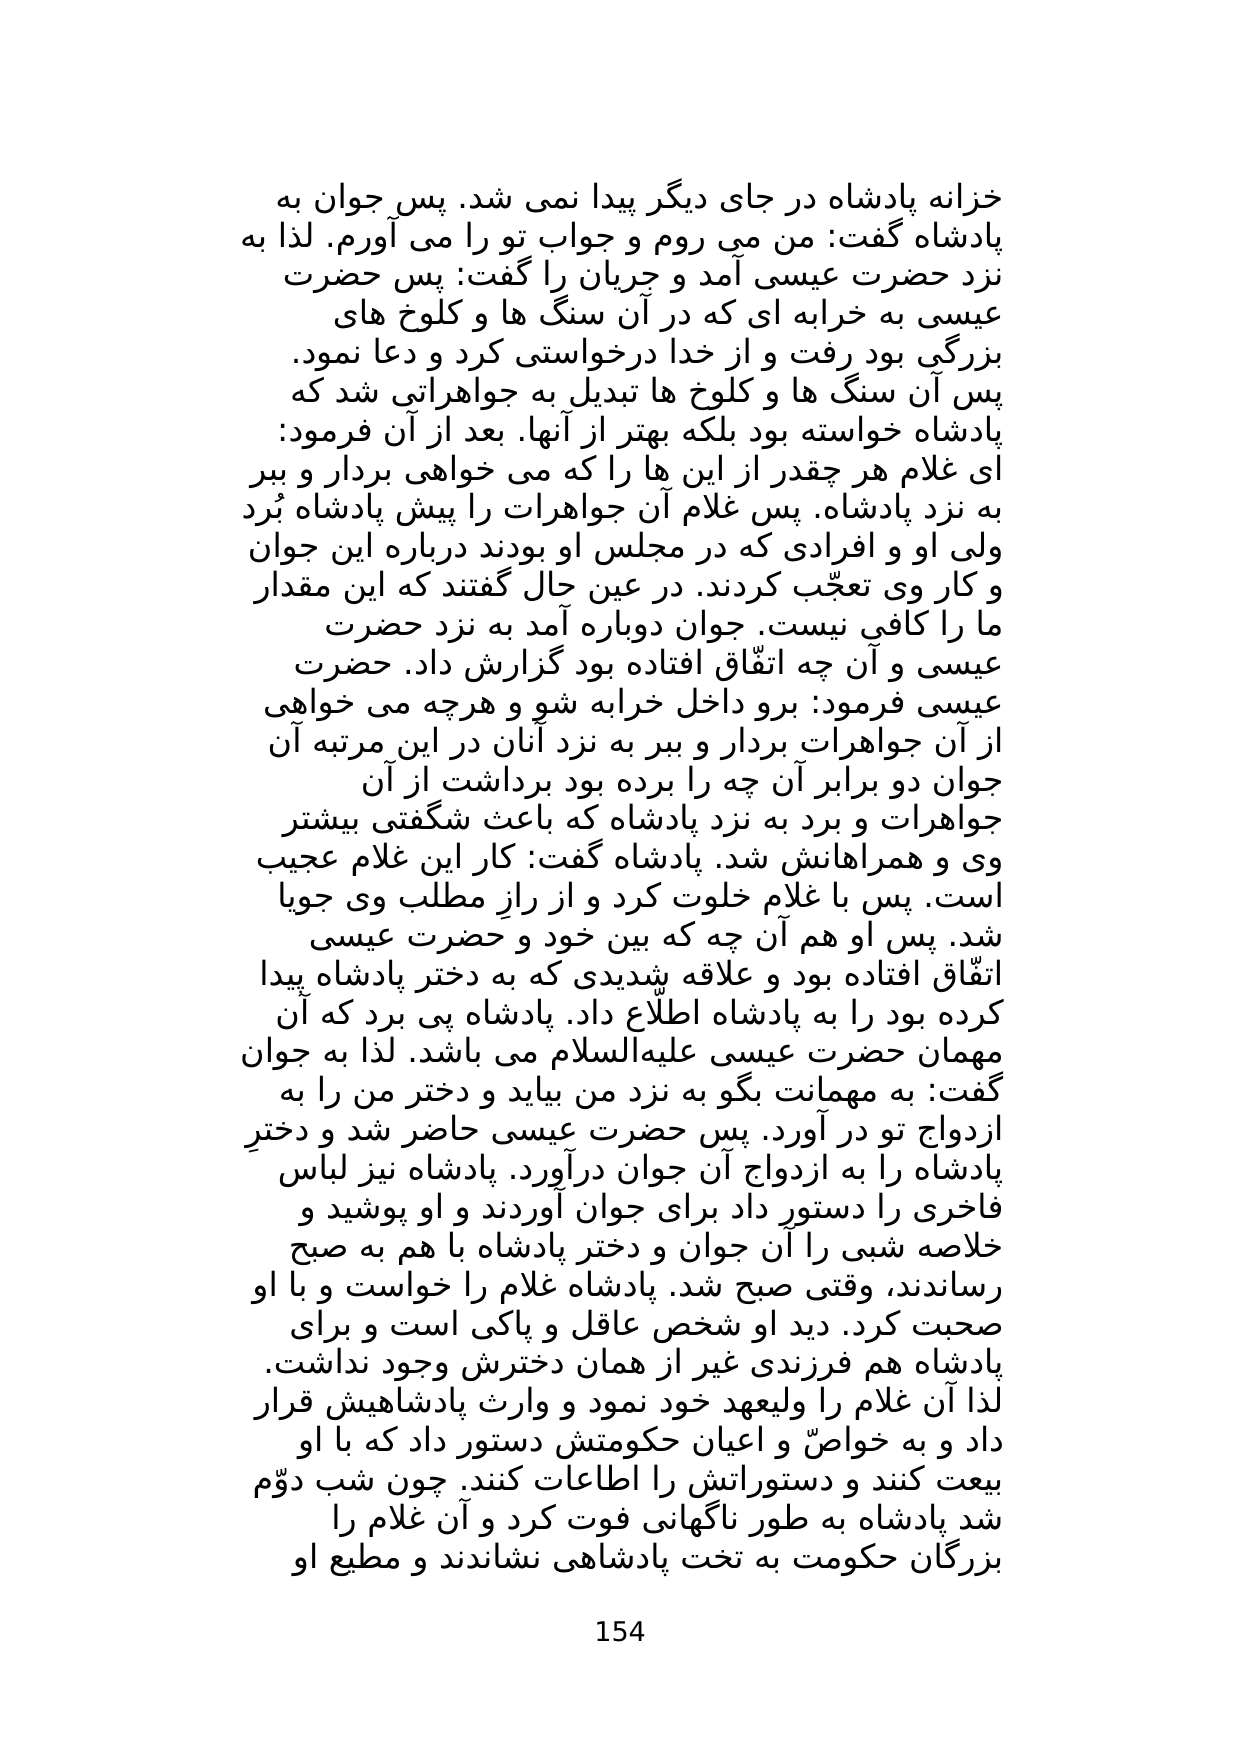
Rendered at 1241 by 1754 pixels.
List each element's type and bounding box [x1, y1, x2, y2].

text [236, 177, 1004, 1576]
